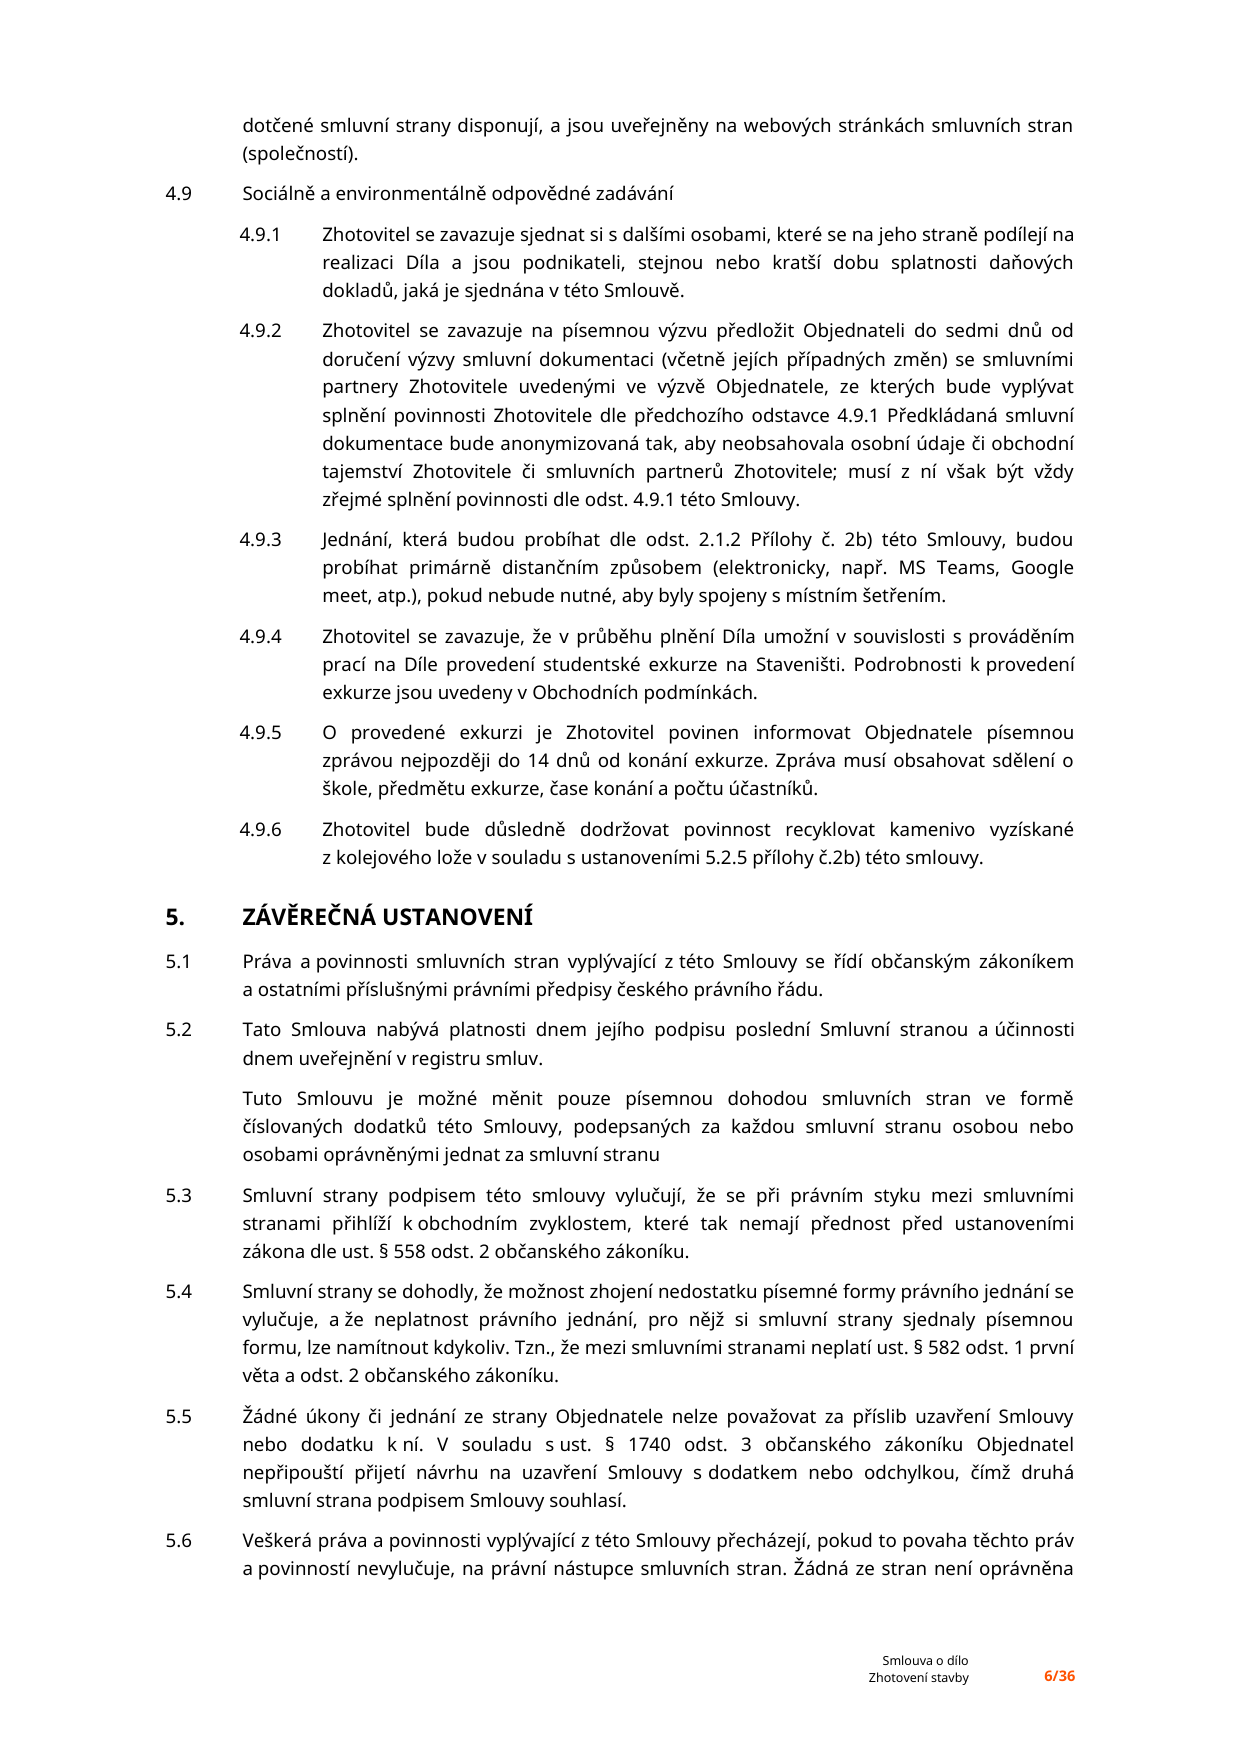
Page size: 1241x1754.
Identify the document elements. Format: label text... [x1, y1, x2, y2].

text Smluvní strany podpisem této smlouvy vylučují, že se při právním styku mezi smluvními stranami přihlíží k obchodním zvyklostem, které tak nemají přednost před ustanoveními zákona dle ust. § 558 odst. 2 občanského zákoníku. [165, 1182, 1075, 1263]
list Jednání, která budou probíhat dle odst. 2.1.2 Přílohy č. 2b) této Smlouvy, budou probíhat primárně distančním způsobem (elektronicky, např. MS Teams, Google meet, atp.), pokud nebude nutné, aby byly spojeny s místním šetřením. [239, 526, 1075, 608]
list Zhotovitel bude důsledně dodržovat povinnost recyklovat kamenivo vyzískané z kolejového lože v souladu s ustanoveními 5.2.5 přílohy č.2b) této smlouvy. [239, 816, 1075, 870]
text Žádné úkony či jednání ze strany Objednatele nelze považovat za příslib uzavření Smlouvy nebo dodatku k ní. V souladu s ust. § 1740 odst. 3 občanského zákoníku Objednatel nepřipouští přijetí návrhu na uzavření Smlouvy s dodatkem nebo odchylkou, čímž druhá smluvní strana podpisem Smlouvy souhlasí. [165, 1403, 1075, 1513]
text Tuto Smlouvu je možné měnit pouze písemnou dohodou smluvních stran ve formě číslovaných dodatků této Smlouvy, podepsaných za každou smluvní stranu osobou nebo osobami oprávněnými jednat za smluvní stranu [242, 1085, 1075, 1167]
list Zhotovitel se zavazuje na písemnou výzvu předložit Objednateli do sedmi dnů od doručení výzvy smluvní dokumentaci (včetně jejích případných změn) se smluvními partnery Zhotovitele uvedenými ve výzvě Objednatele, ze kterých bude vyplývat splnění povinnosti Zhotovitele dle předchozího odstavce 4.9.1 Předkládaná smluvní dokumentace bude anonymizovaná tak, aby neobsahovala osobní údaje či obchodní tajemství Zhotovitele či smluvních partnerů Zhotovitele; musí z ní však být vždy zřejmé splnění povinnosti dle odst. 4.9.1 této Smlouvy. [239, 318, 1075, 511]
list O provedené exkurzi je Zhotovitel povinen informovat Objednatele písemnou zprávou nejpozději do 14 dnů od konání exkurze. Zpráva musí obsahovat sdělení o škole, předmětu exkurze, čase konání a počtu účastníků. [239, 719, 1075, 801]
text Tato Smlouva nabývá platnosti dnem jejího podpisu poslední Smluvní stranou a účinnosti dnem uveřejnění v registru smluv. [165, 1017, 1075, 1070]
list Sociálně a environmentálně odpovědné zadávání [165, 181, 1075, 206]
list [242, 112, 1075, 166]
list Zhotovitel se zavazuje, že v průběhu plnění Díla umožní v souvislosti s prováděním prací na Díle provedení studentské exkurze na Staveništi. Podrobnosti k provedení exkurze jsou uvedeny v Obchodních podmínkách. [239, 623, 1075, 704]
text Práva a povinnosti smluvních stran vyplývající z této Smlouvy se řídí občanským zákoníkem a ostatními příslušnými právními předpisy českého právního řádu. [165, 948, 1075, 1002]
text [165, 1528, 1075, 1581]
list ZÁvěrečná ustanovení [165, 901, 1075, 933]
list Zhotovitel se zavazuje sjednat si s dalšími osobami, které se na jeho straně podílejí na realizaci Díla a jsou podnikateli, stejnou nebo kratší dobu splatnosti daňových dokladů, jaká je sjednána v této Smlouvě. [239, 221, 1075, 303]
text Smluvní strany se dohodly, že možnost zhojení nedostatku písemné formy právního jednání se vylučuje, a že neplatnost právního jednání, pro nějž si smluvní strany sjednaly písemnou formu, lze namítnout kdykoliv. Tzn., že mezi smluvními stranami neplatí ust. § 582 odst. 1 první věta a odst. 2 občanského zákoníku. [165, 1278, 1075, 1388]
